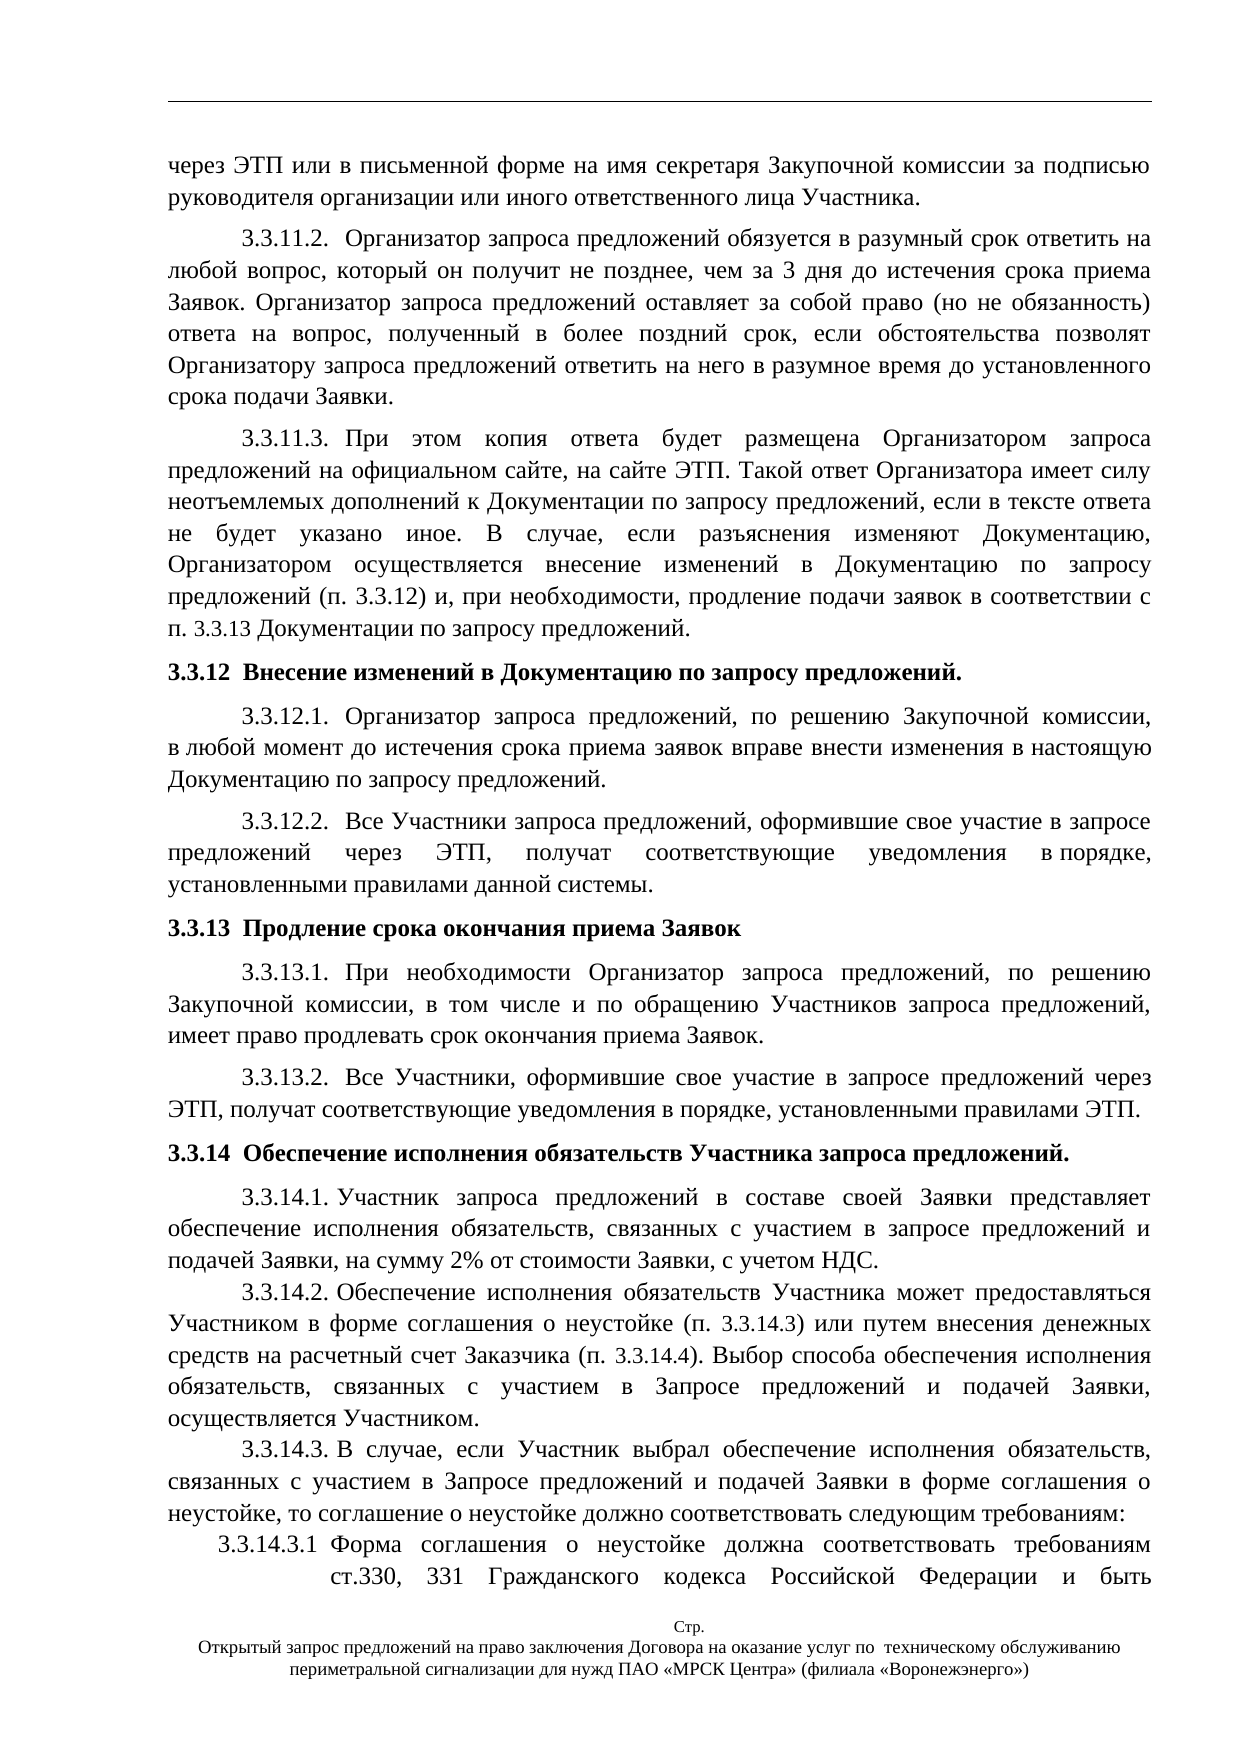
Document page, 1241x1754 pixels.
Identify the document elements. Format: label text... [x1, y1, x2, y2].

list Организатор запроса предложений обязуется в разумный срок ответить на любой вопрос, который он получит не позднее, чем за 3 дня до истечения срока приема Заявок. Организатор запроса предложений оставляет за собой право (но не обязанность) ответа на вопрос, полученный в более поздний срок, если обстоятельства позволят Организатору запроса предложений ответить на него в разумное время до установленного срока подачи Заявки. [168, 223, 1152, 410]
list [168, 150, 1152, 210]
subtitle Продление срока окончания приема Заявок [168, 913, 1152, 942]
list Все Участники запроса предложений, оформившие свое участие в запросе предложений через ЭТП, получат соответствующие уведомления в порядке, установленными правилами данной системы. [168, 806, 1152, 898]
list При этом копия ответа будет размещена Организатором запроса предложений на официальном сайте, на сайте ЭТП. Такой ответ Организатора имеет силу неотъемлемых дополнений к Документации по запросу предложений, если в тексте ответа не будет указано иное. В случае, если разъяснения изменяют Документацию, Организатором осуществляется внесение изменений в Документацию по запросу предложений (п. 3.3.12) и, при необходимости, продление подачи заявок в соответствии с п. 3.3.13 Документации по запросу предложений. [168, 423, 1152, 641]
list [218, 1529, 1152, 1589]
subtitle Обеспечение исполнения обязательств Участника запроса предложений. [168, 1138, 1152, 1167]
list Участник запроса предложений в составе своей Заявки представляет обеспечение исполнения обязательств, связанных с участием в запросе предложений и подачей Заявки, на сумму 2% от стоимости Заявки, с учетом НДС. [168, 1182, 1152, 1274]
list Обеспечение исполнения обязательств Участника может предоставляться Участником в форме соглашения о неустойке (п. 3.3.14.3) или путем внесения денежных средств на расчетный счет Заказчика (п. 3.3.14.4). Выбор способа обеспечения исполнения обязательств, связанных с участием в Запросе предложений и подачей Заявки, осуществляется Участником. [168, 1277, 1152, 1432]
list При необходимости Организатор запроса предложений, по решению Закупочной комиссии, в том числе и по обращению Участников запроса предложений, имеет право продлевать срок окончания приема Заявок. [168, 957, 1152, 1049]
list Все Участники, оформившие свое участие в запросе предложений через ЭТП, получат соответствующие уведомления в порядке, установленными правилами ЭТП. [168, 1062, 1152, 1123]
list Организатор запроса предложений, по решению Закупочной комиссии, в любой момент до истечения срока приема заявок вправе внести изменения в настоящую Документацию по запросу предложений. [168, 701, 1152, 793]
list В случае, если Участник выбрал обеспечение исполнения обязательств, связанных с участием в Запросе предложений и подачей Заявки в форме соглашения о неустойке, то соглашение о неустойке должно соответствовать следующим требованиям: [168, 1434, 1152, 1526]
subtitle Внесение изменений в Документацию по запросу предложений. [168, 657, 1152, 686]
